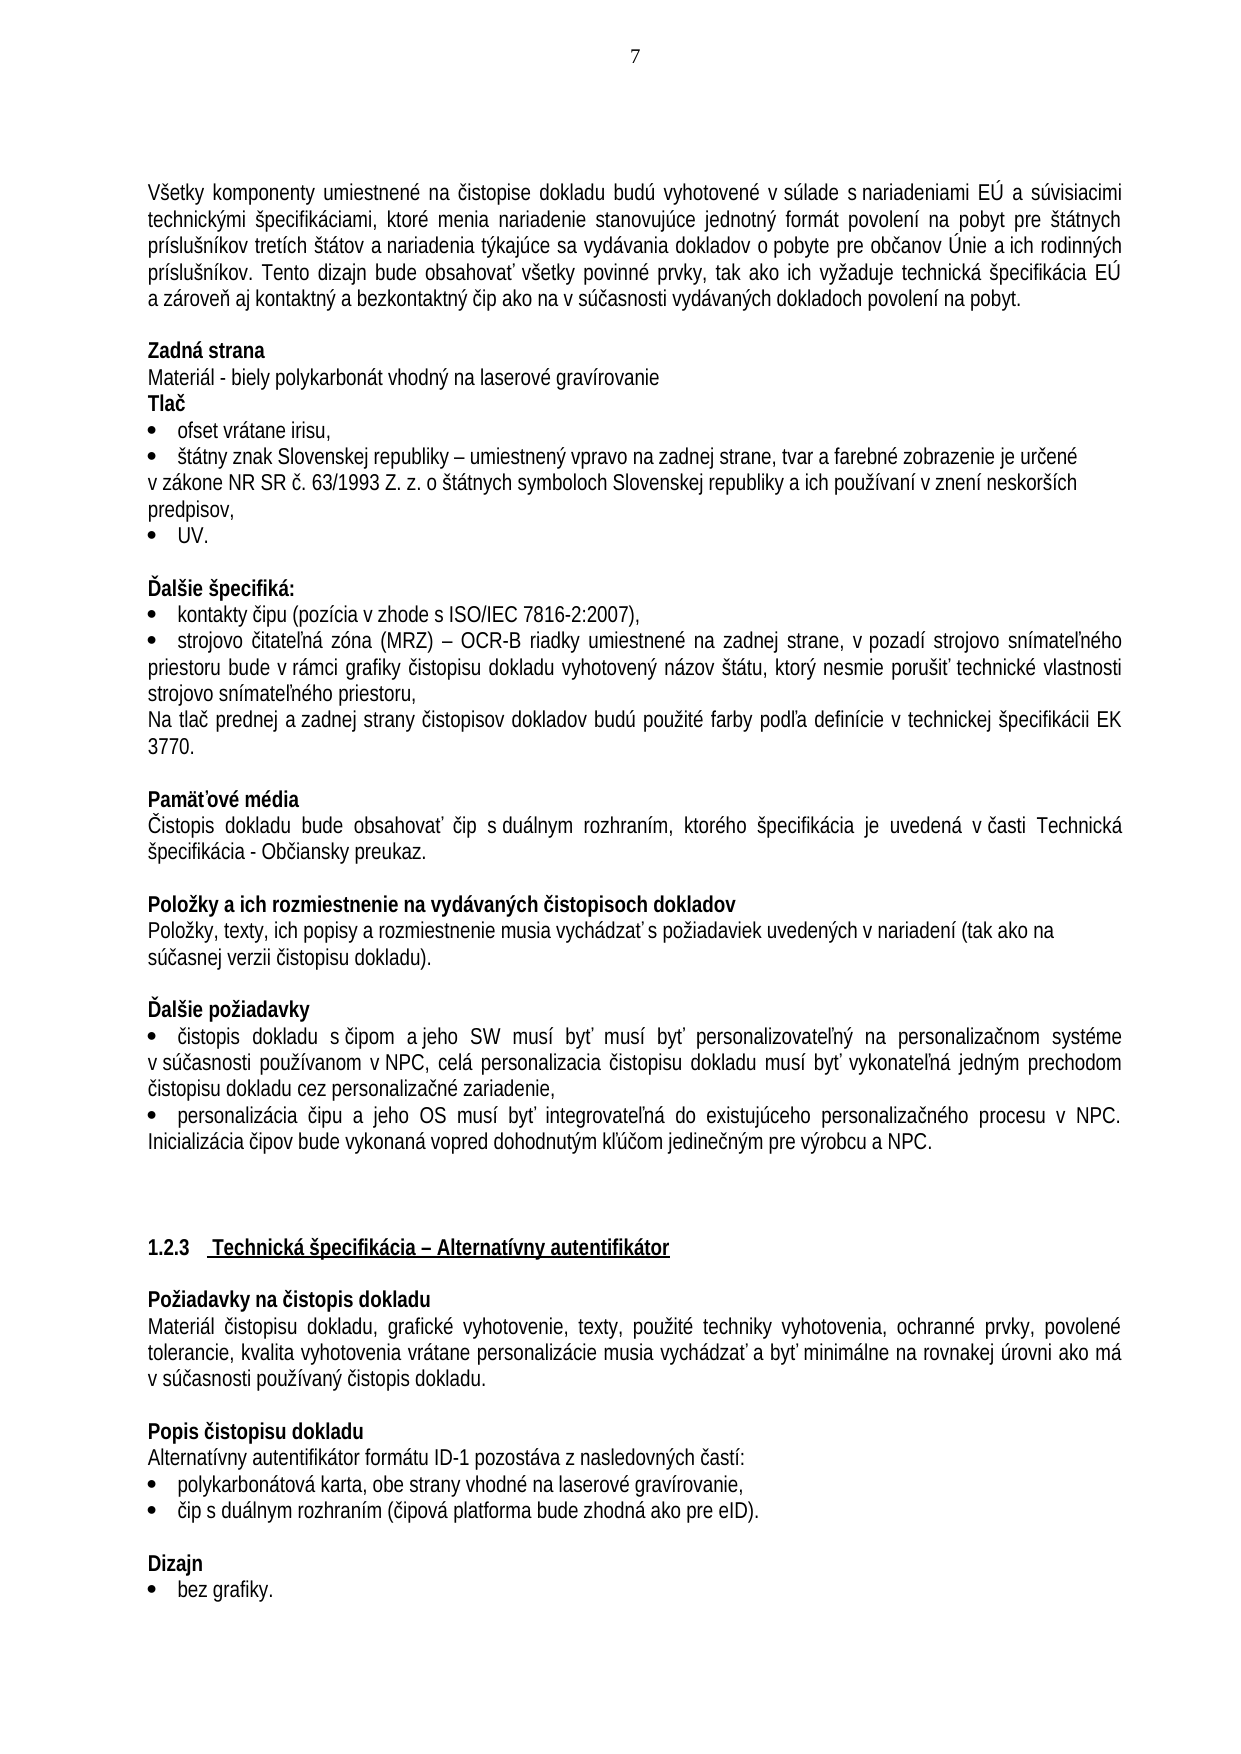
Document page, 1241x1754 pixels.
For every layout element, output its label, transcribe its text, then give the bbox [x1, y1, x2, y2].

text Na tlač prednej a zadnej strany čistopisov dokladov budú použité farby podľa definície v technickej špecifikácii EK 3770. [148, 706, 1122, 759]
text Pamäťové média [148, 786, 1122, 812]
text Všetky komponenty umiestnené na čistopise dokladu budú vyhotovené v súlade s nariadeniami EÚ a súvisiacimi technickými špecifikáciami, ktoré menia nariadenie stanovujúce jednotný formát povolení na pobyt pre štátnych príslušníkov tretích štátov a nariadenia týkajúce sa vydávania dokladov o pobyte pre občanov Únie a ich rodinných príslušníkov. Tento dizajn bude obsahovať všetky povinné prvky, tak ako ich vyžaduje technická špecifikácia EÚ a zároveň aj kontaktný a bezkontaktný čip ako na v súčasnosti vydávaných dokladoch povolení na pobyt. [148, 179, 1122, 311]
text Čistopis dokladu bude obsahovať čip s duálnym rozhraním, ktorého špecifikácia je uvedená v časti Technická špecifikácia - Občiansky preukaz. [148, 812, 1122, 864]
list Technická špecifikácia – Alternatívny autentifikátor [148, 1233, 1122, 1260]
text Položky a ich rozmiestnenie na vydávaných čistopisoch dokladov [148, 891, 1122, 917]
text Ďalšie požiadavky [148, 996, 1122, 1023]
list ofset vrátane irisu, [148, 417, 1122, 443]
list strojovo čitateľná zóna (MRZ) – OCR-B riadky umiestnené na zadnej strane, v pozadí strojovo snímateľného priestoru bude v rámci grafiky čistopisu dokladu vyhotovený názov štátu, ktorý nesmie porušiť technické vlastnosti strojovo snímateľného priestoru, [148, 627, 1122, 706]
text Alternatívny autentifikátor formátu ID-1 pozostáva z nasledovných častí: [148, 1444, 1122, 1471]
text Požiadavky na čistopis dokladu [148, 1286, 1122, 1313]
list personalizácia čipu a jeho OS musí byť integrovateľná do existujúceho personalizačného procesu v NPC. Inicializácia čipov bude vykonaná vopred dohodnutým kľúčom jedinečným pre výrobcu a NPC. [148, 1102, 1122, 1154]
list štátny znak Slovenskej republiky – umiestnený vpravo na zadnej strane, tvar a farebné zobrazenie je určené v zákone NR SR č. 63/1993 Z. z. o štátnych symboloch Slovenskej republiky a ich používaní v znení neskorších predpisov, [148, 443, 1122, 522]
list polykarbonátová karta, obe strany vhodné na laserové gravírovanie, [148, 1471, 1122, 1497]
text Materiál čistopisu dokladu, grafické vyhotovenie, texty, použité techniky vyhotovenia, ochranné prvky, povolené tolerancie, kvalita vyhotovenia vrátane personalizácie musia vychádzať a byť minimálne na rovnakej úrovni ako má v súčasnosti používaný čistopis dokladu. [148, 1313, 1122, 1392]
text Položky, texty, ich popisy a rozmiestnenie musia vychádzať s požiadaviek uvedených v nariadení (tak ako na súčasnej verzii čistopisu dokladu). [148, 917, 1122, 970]
text Zadná strana [148, 337, 1122, 364]
text Dizajn [148, 1550, 1122, 1576]
list čip s duálnym rozhraním (čipová platforma bude zhodná ako pre eID). [148, 1497, 1122, 1523]
text Materiál - biely polykarbonát vhodný na laserové gravírovanie [148, 364, 1122, 390]
list kontakty čipu (pozícia v zhode s ISO/IEC 7816-2:2007), [148, 601, 1122, 627]
list bez grafiky. [148, 1576, 1122, 1602]
text Tlač [148, 390, 1122, 417]
list UV. [148, 522, 1122, 548]
list čistopis dokladu s čipom a jeho SW musí byť musí byť personalizovateľný na personalizačnom systéme v súčasnosti používanom v NPC, celá personalizacia čistopisu dokladu musí byť vykonateľná jedným prechodom čistopisu dokladu cez personalizačné zariadenie, [148, 1023, 1122, 1102]
text Popis čistopisu dokladu [148, 1418, 1122, 1444]
text Ďalšie špecifiká: [148, 575, 1122, 601]
